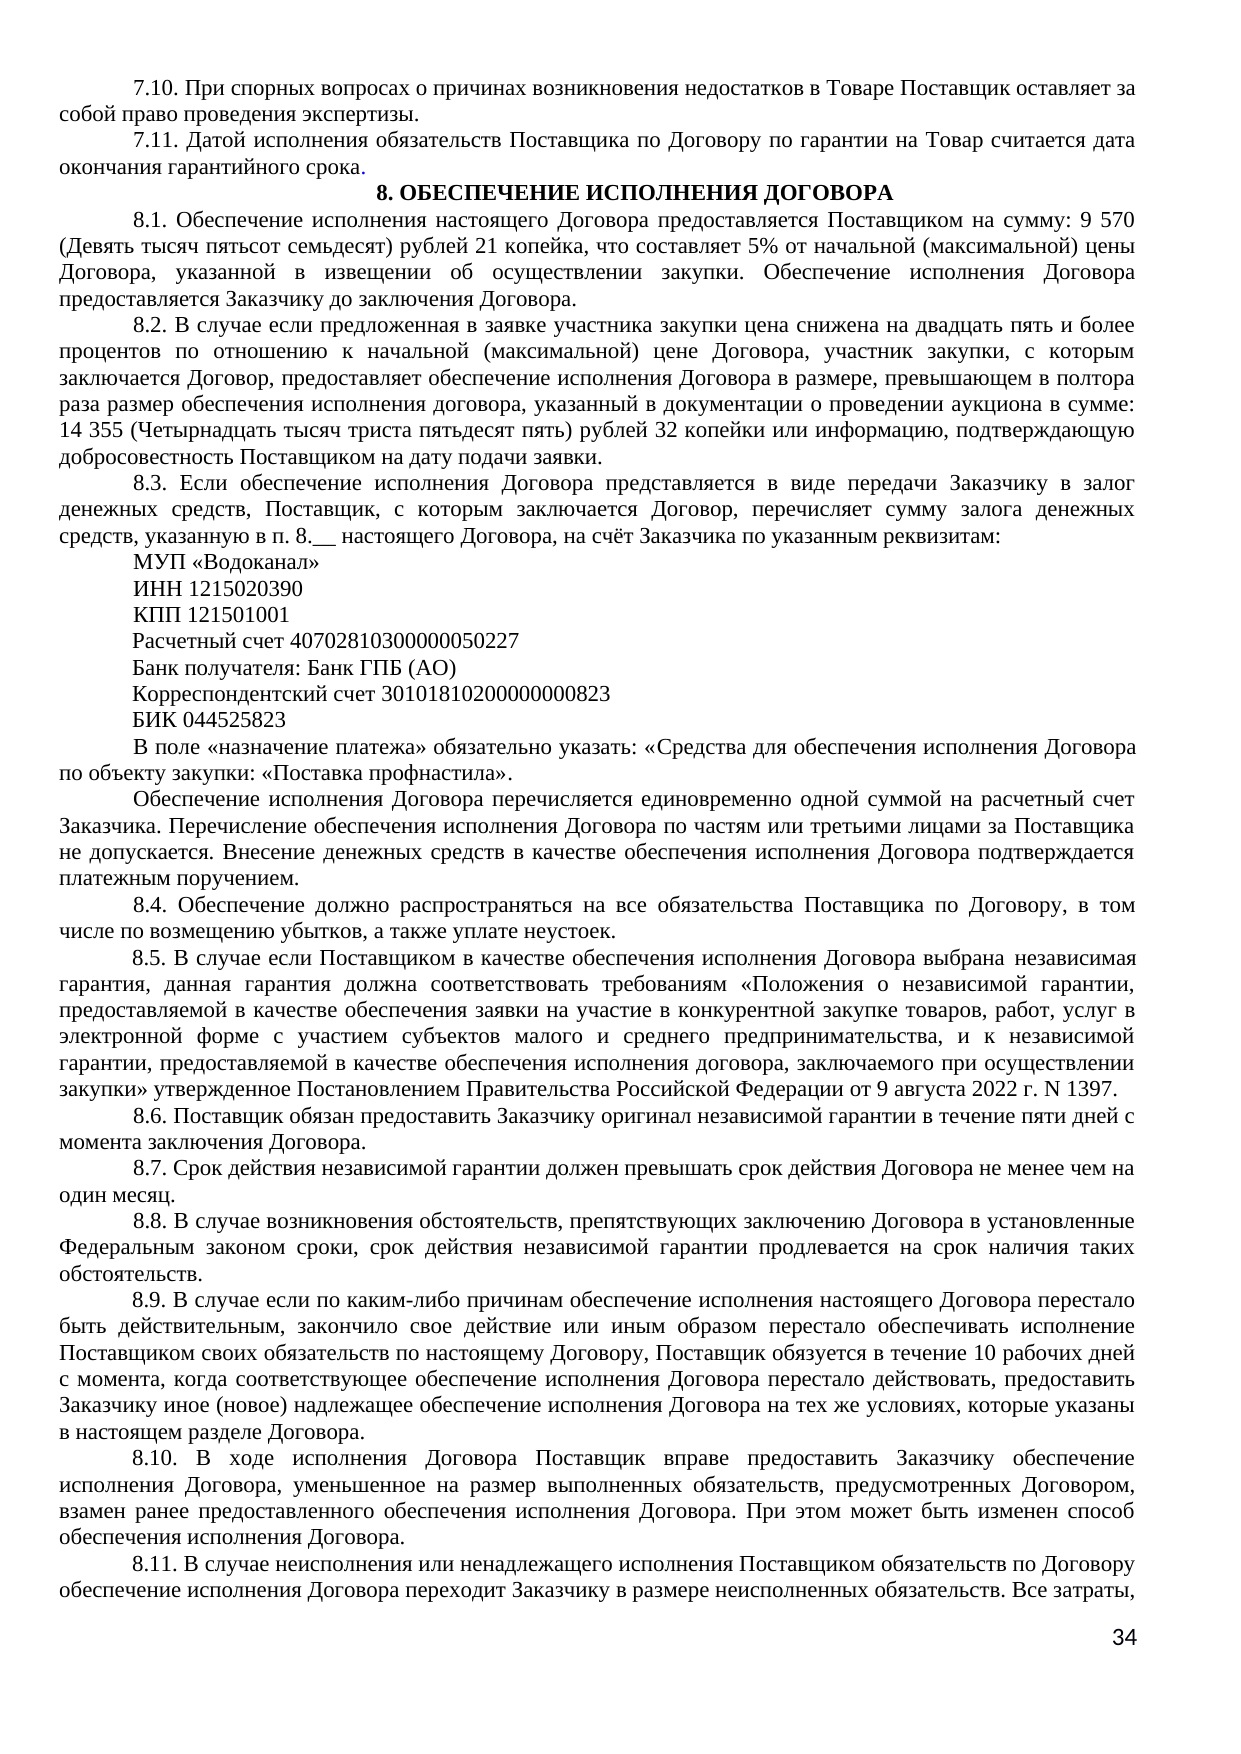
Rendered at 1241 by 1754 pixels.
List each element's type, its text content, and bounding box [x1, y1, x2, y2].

text 7.10. При спорных вопросах о причинах возникновения недостатков в Товаре Поставщик оставляет за собой право проведения экспертизы. [59, 74, 1137, 127]
text 8.3. Если обеспечение исполнения Договора представляется в виде передачи Заказчику в залог денежных средств, Поставщик, с которым заключается Договор, перечисляет сумму залога денежных средств, указанную в п. 8.__ настоящего Договора, на счёт Заказчика по указанным реквизитам: [59, 469, 1137, 548]
text МУП «Водоканал» [59, 548, 1137, 574]
text БИК 044525823 [59, 706, 1137, 733]
text 8. ОБЕСПЕЧЕНИЕ ИСПОЛНЕНИЯ ДОГОВОРА [59, 179, 1137, 206]
text 8.8. В случае возникновения обстоятельств, препятствующих заключению Договора в установленные Федеральным законом сроки, срок действия независимой гарантии продлевается на срок наличия таких обстоятельств. [59, 1207, 1137, 1286]
text 7.11. Датой исполнения обязательств Поставщика по Договору по гарантии на Товар считается дата окончания гарантийного срока. [59, 127, 1137, 179]
text 8.10. В ходе исполнения Договора Поставщик вправе предоставить Заказчику обеспечение исполнения Договора, уменьшенное на размер выполненных обязательств, предусмотренных Договором, взамен ранее предоставленного обеспечения исполнения Договора. При этом может быть изменен способ обеспечения исполнения Договора. [59, 1444, 1137, 1550]
text Банк получателя: Банк ГПБ (АО) [59, 654, 1137, 680]
text 8.4. Обеспечение должно распространяться на все обязательства Поставщика по Договору, в том числе по возмещению убытков, а также уплате неустоек. [59, 891, 1137, 943]
text Обеспечение исполнения Договора перечисляется единовременно одной суммой на расчетный счет Заказчика. Перечисление обеспечения исполнения Договора по частям или третьими лицами за Поставщика не допускается. Внесение денежных средств в качестве обеспечения исполнения Договора подтверждается платежным поручением. [59, 785, 1137, 891]
text ИНН 1215020390 [59, 574, 1137, 601]
text 8.7. Срок действия независимой гарантии должен превышать срок действия Договора не менее чем на один месяц. [59, 1154, 1137, 1207]
text 8.2. В случае если предложенная в заявке участника закупки цена снижена на двадцать пять и более процентов по отношению к начальной (максимальной) цене Договора, участник закупки, с которым заключается Договор, предоставляет обеспечение исполнения Договора в размере, превышающем в полтора раза размер обеспечения исполнения договора, указанный в документации о проведении аукциона в сумме: 14 355 (Четырнадцать тысяч триста пятьдесят пять) рублей 32 копейки или информацию, подтверждающую добросовестность Поставщиком на дату подачи заявки. [59, 311, 1137, 469]
text В поле «назначение платежа» обязательно указать: «Средства для обеспечения исполнения Договора по объекту закупки: «Поставка профнастила». [59, 733, 1137, 785]
text 8.6. Поставщик обязан предоставить Заказчику оригинал независимой гарантии в течение пяти дней с момента заключения Договора. [59, 1102, 1137, 1154]
text Корреспондентский счет 30101810200000000823 [59, 680, 1137, 706]
text 8.9. В случае если по каким-либо причинам обеспечение исполнения настоящего Договора перестало быть действительным, закончило свое действие или иным образом перестало обеспечивать исполнение Поставщиком своих обязательств по настоящему Договору, Поставщик обязуется в течение 10 рабочих дней с момента, когда соответствующее обеспечение исполнения Договора перестало действовать, предоставить Заказчику иное (новое) надлежащее обеспечение исполнения Договора на тех же условиях, которые указаны в настоящем разделе Договора. [59, 1286, 1137, 1444]
text Расчетный счет 40702810300000050227 [59, 627, 1137, 654]
text 8.5. В случае если Поставщиком в качестве обеспечения исполнения Договора выбрана независимая гарантия, данная гарантия должна соответствовать требованиям «Положения о независимой гарантии, предоставляемой в качестве обеспечения заявки на участие в конкурентной закупке товаров, работ, услуг в электронной форме с участием субъектов малого и среднего предпринимательства, и к независимой гарантии, предоставляемой в качестве обеспечения исполнения договора, заключаемого при осуществлении закупки» утвержденное Постановлением Правительства Российской Федерации от 9 августа 2022 г. N 1397. [59, 943, 1137, 1102]
text КПП 121501001 [59, 601, 1137, 627]
text 8.1. Обеспечение исполнения настоящего Договора предоставляется Поставщиком на сумму: 9 570 (Девять тысяч пятьсот семьдесят) рублей 21 копейка, что составляет 5% от начальной (максимальной) цены Договора, указанной в извещении об осуществлении закупки. Обеспечение исполнения Договора предоставляется Заказчику до заключения Договора. [59, 206, 1137, 311]
